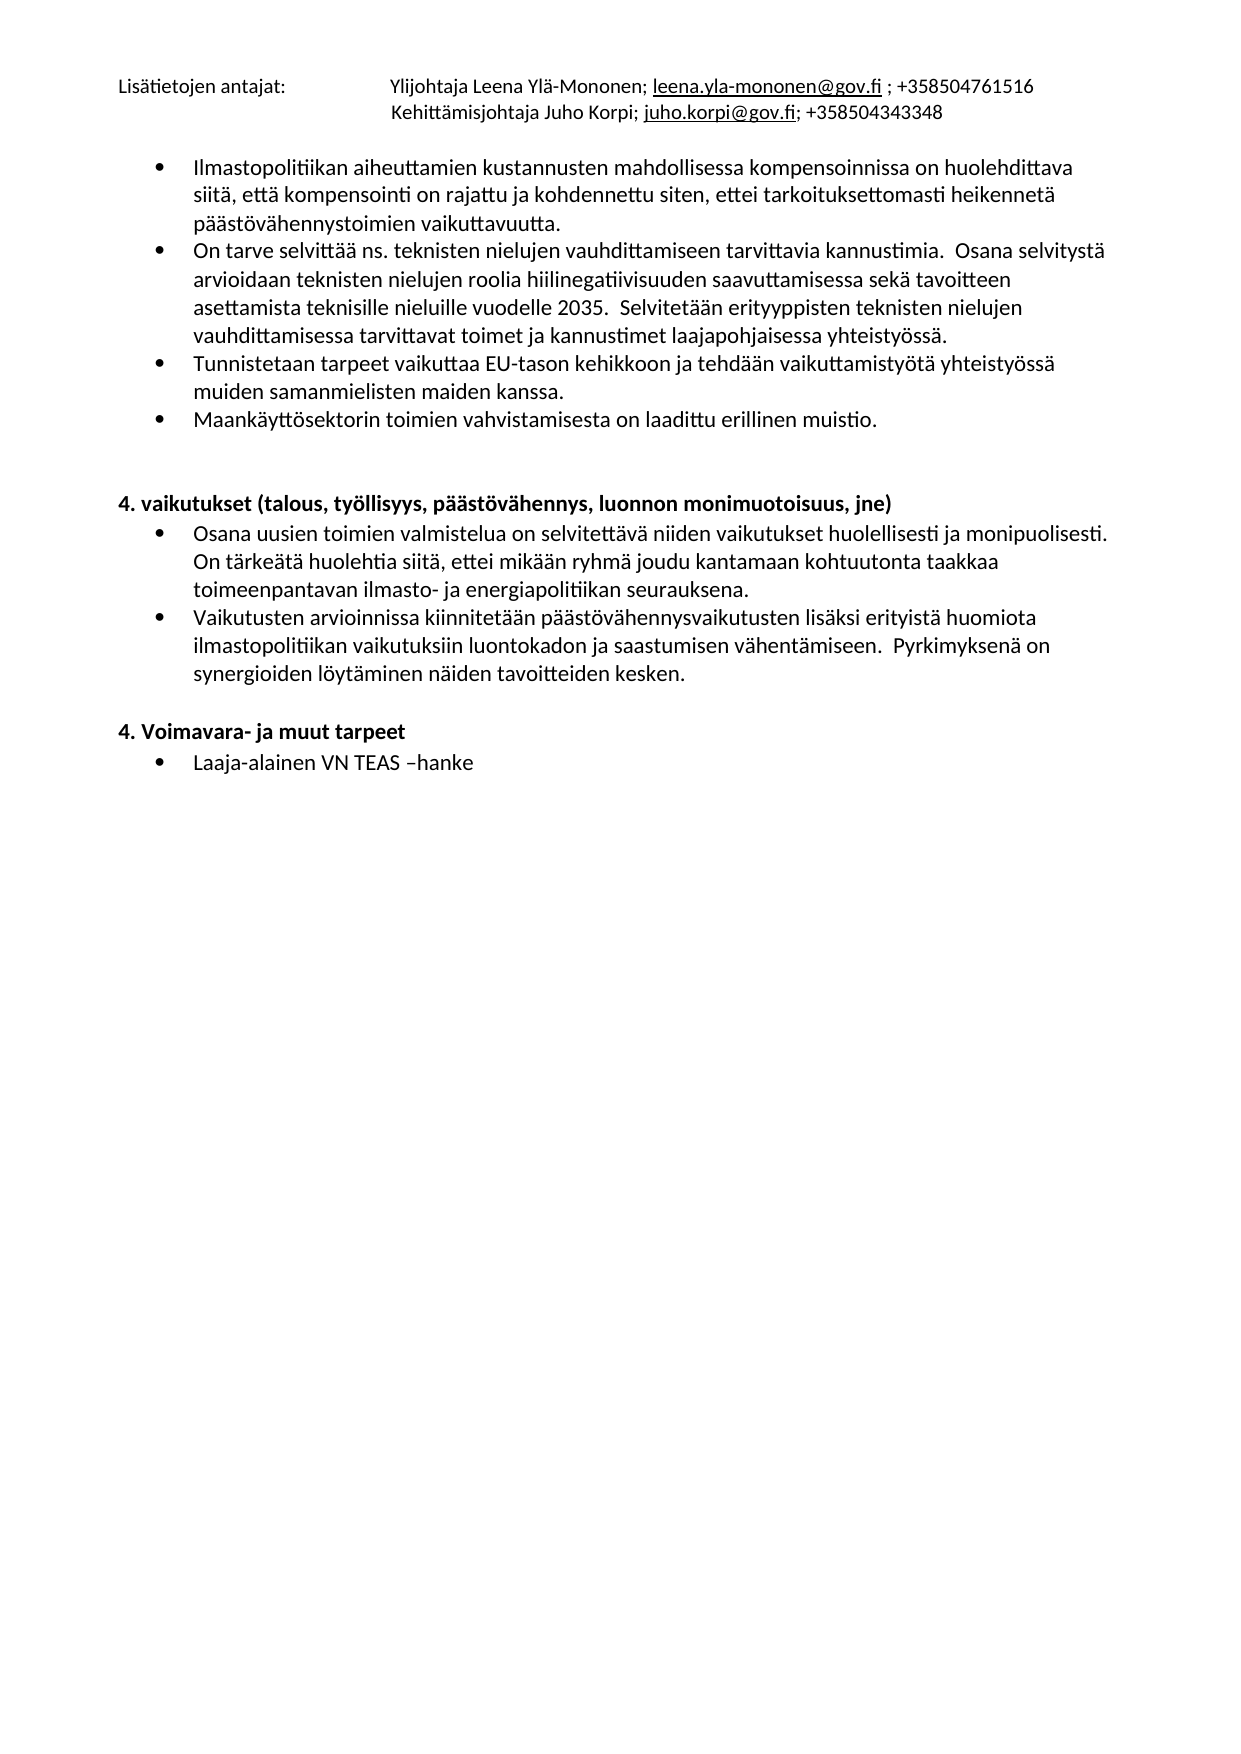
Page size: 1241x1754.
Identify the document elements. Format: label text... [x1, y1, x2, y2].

list Osana uusien toimien valmistelua on selvitettävä niiden vaikutukset huolellisesti ja monipuolisesti. On tärkeätä huolehtia siitä, ettei mikään ryhmä joudu kantamaan kohtuutonta taakkaa toimeenpantavan ilmasto- ja energiapolitiikan seurauksena. [156, 519, 1122, 603]
text 4. vaikutukset (talous, työllisyys, päästövähennys, luonnon monimuotoisuus, jne) [118, 489, 1122, 517]
list Ilmastopolitiikan aiheuttamien kustannusten mahdollisessa kompensoinnissa on huolehdittava siitä, että kompensointi on rajattu ja kohdennettu siten, ettei tarkoituksettomasti heikennetä päästövähennystoimien vaikuttavuutta. [156, 153, 1122, 237]
list Maankäyttösektorin toimien vahvistamisesta on laadittu erillinen muistio. [156, 405, 1122, 433]
list Tunnistetaan tarpeet vaikuttaa EU-tason kehikkoon ja tehdään vaikuttamistyötä yhteistyössä muiden samanmielisten maiden kanssa. [156, 349, 1122, 405]
list Vaikutusten arvioinnissa kiinnitetään päästövähennysvaikutusten lisäksi erityistä huomiota ilmastopolitiikan vaikutuksiin luontokadon ja saastumisen vähentämiseen. Pyrkimyksenä on synergioiden löytäminen näiden tavoitteiden kesken. [156, 603, 1122, 687]
list On tarve selvittää ns. teknisten nielujen vauhdittamiseen tarvittavia kannustimia. Osana selvitystä arvioidaan teknisten nielujen roolia hiilinegatiivisuuden saavuttamisessa sekä tavoitteen asettamista teknisille nieluille vuodelle 2035. Selvitetään erityyppisten teknisten nielujen vauhdittamisessa tarvittavat toimet ja kannustimet laajapohjaisessa yhteistyössä. [156, 237, 1122, 349]
list Laaja-alainen VN TEAS –hanke [156, 748, 1122, 776]
text 4. Voimavara- ja muut tarpeet [118, 717, 1122, 745]
